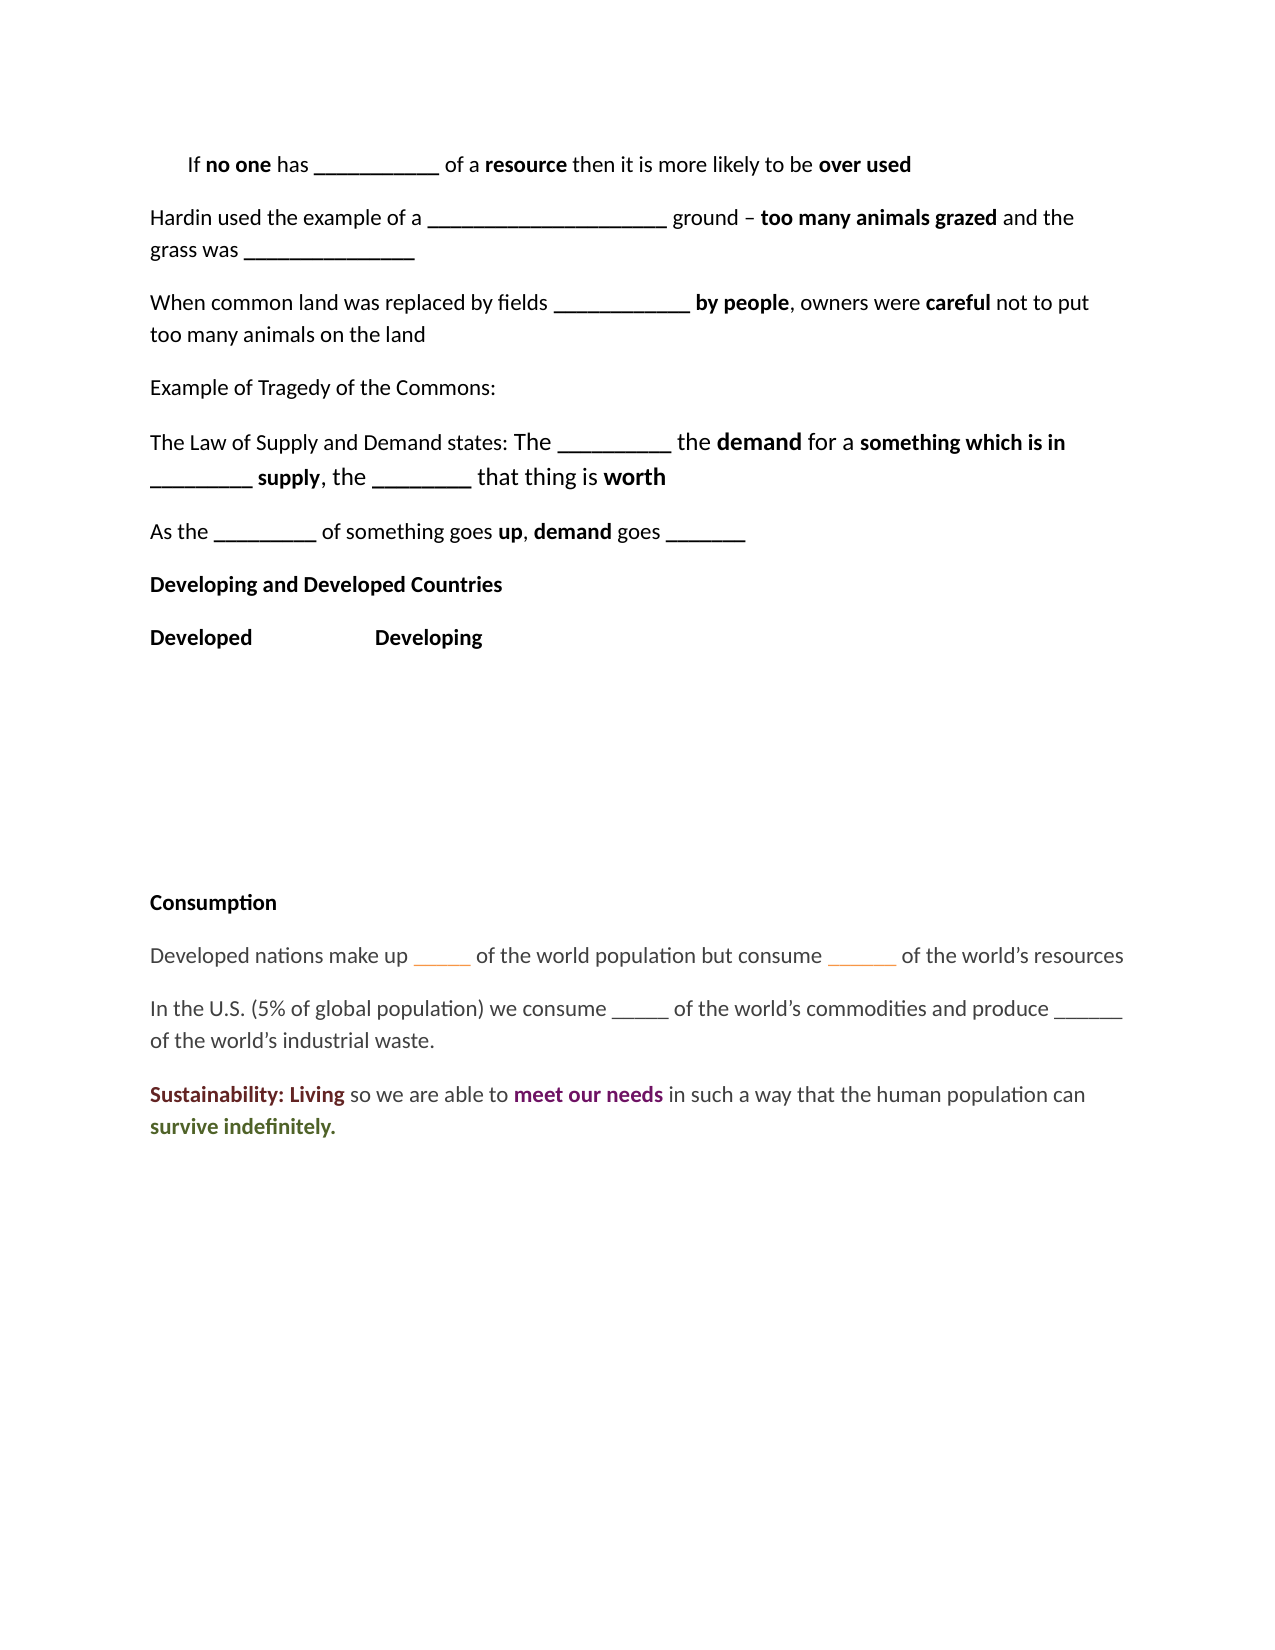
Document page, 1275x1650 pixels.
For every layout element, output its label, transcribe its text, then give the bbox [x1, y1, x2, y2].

text Consumption [150, 888, 1125, 916]
text As the _________ of something goes up, demand goes _______ [150, 517, 1125, 545]
text In the U.S. (5% of global population) we consume _____ of the world’s commodities and produce ______ of the world’s industrial waste. [150, 994, 1125, 1055]
text Hardin used the example of a _____________________ ground – too many animals grazed and the grass was _______________ [150, 203, 1125, 263]
text Developed Developing [150, 623, 1125, 651]
text The Law of Supply and Demand states: The __________ the demand for a something which is in _________ supply, the ________ that thing is worth [150, 426, 1125, 492]
text Sustainability: Living so we are able to meet our needs in such a way that the human population can survive indefinitely. [150, 1080, 1125, 1140]
text If no one has ___________ of a resource then it is more likely to be over used [187, 150, 1125, 178]
text Example of Tragedy of the Commons: [150, 373, 1125, 401]
text Developed nations make up _____ of the world population but consume ______ of the world’s resources [150, 941, 1125, 969]
text When common land was replaced by fields ____________ by people, owners were careful not to put too many animals on the land [150, 288, 1125, 348]
text Developing and Developed Countries [150, 570, 1125, 598]
